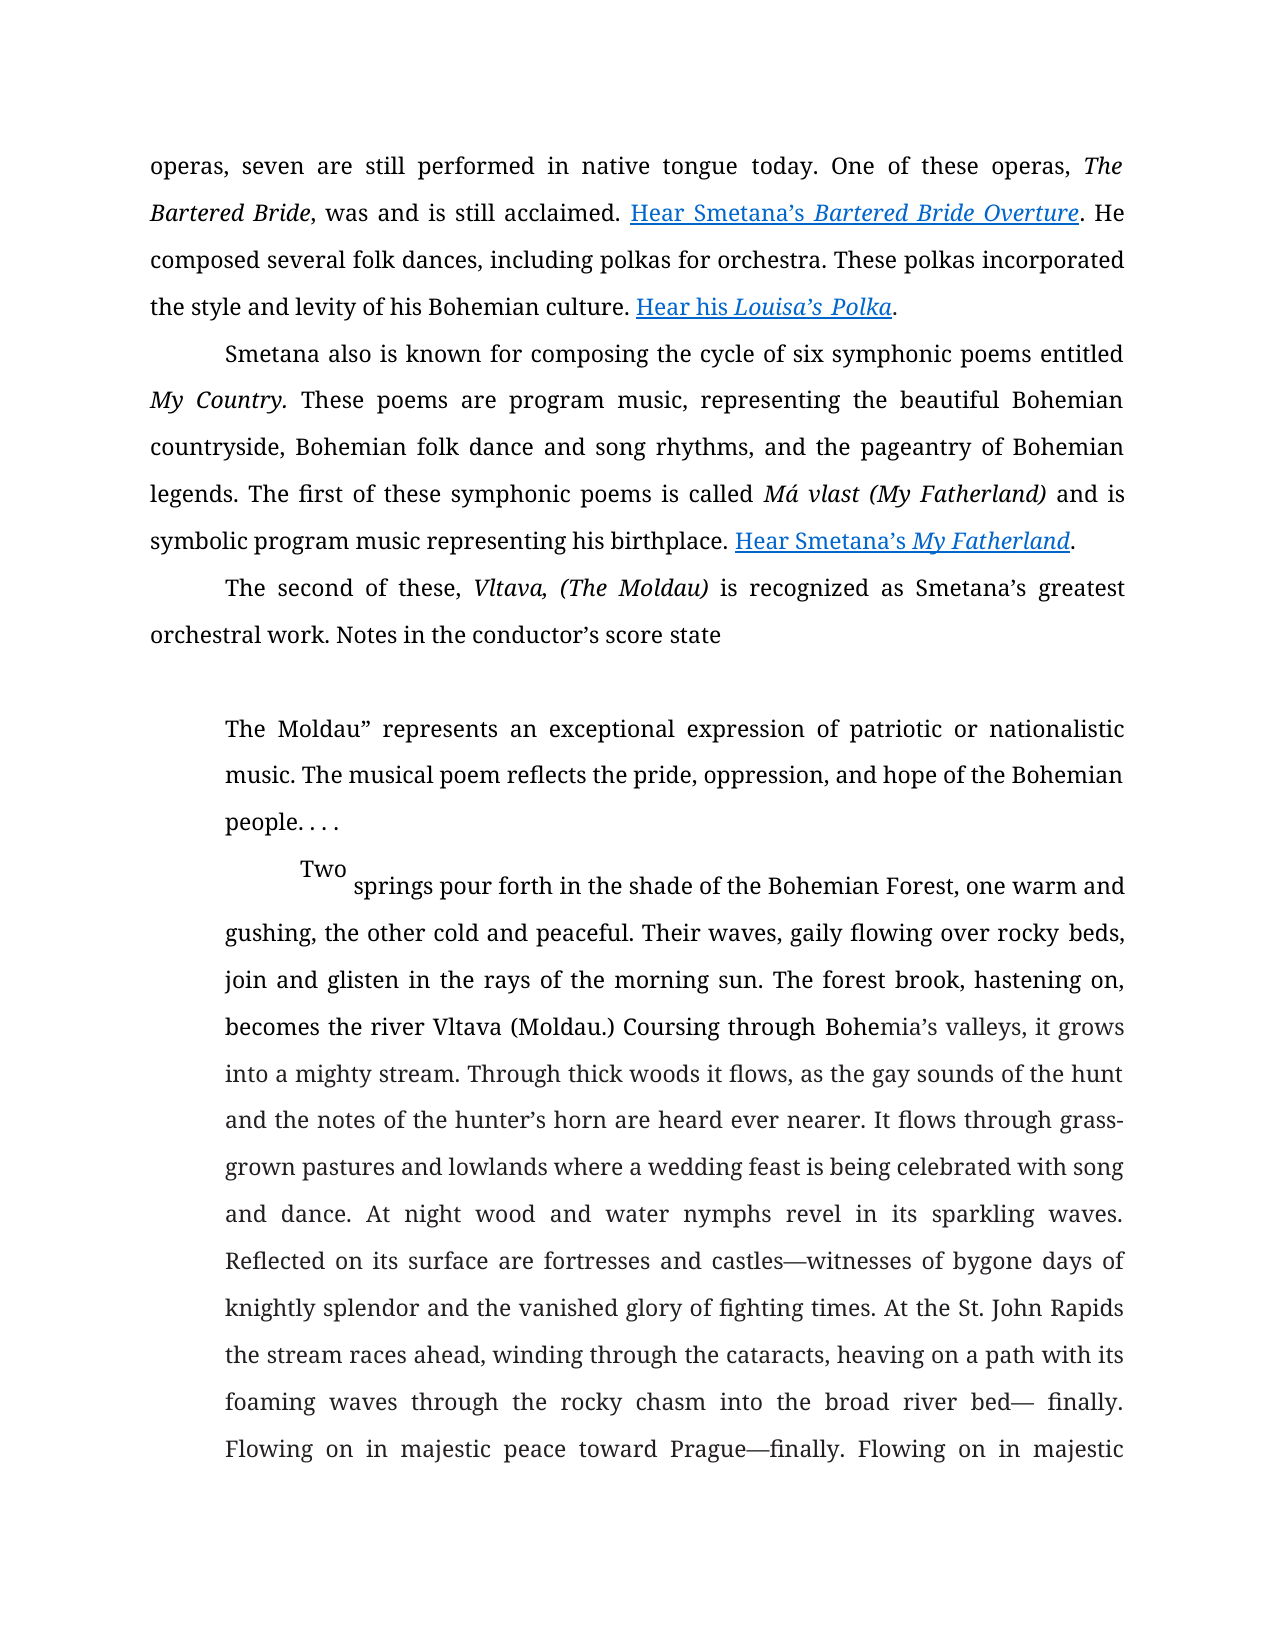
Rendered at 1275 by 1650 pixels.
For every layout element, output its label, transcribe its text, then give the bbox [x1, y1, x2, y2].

text The Moldau” represents an exceptional expression of patriotic or nationalistic music. The musical poem reflects the pride, oppression, and hope of the Bohemian people. . . . [225, 712, 1125, 837]
text The second of these, Vltava, (The Moldau) is recognized as Smetana’s greatest orchestral work. Notes in the conductor’s score state [150, 572, 1125, 650]
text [225, 853, 1125, 1464]
text Smetana also is known for composing the cycle of six symphonic poems entitled My Country. These poems are program music, representing the beautiful Bohemian countryside, Bohemian folk dance and song rhythms, and the pageantry of Bohemian legends. The first of these symphonic poems is called Má vlast (My Fatherland) and is symbolic program music representing his birthplace. Hear Smetana’s My Fatherland. [150, 337, 1125, 556]
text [150, 150, 1125, 322]
